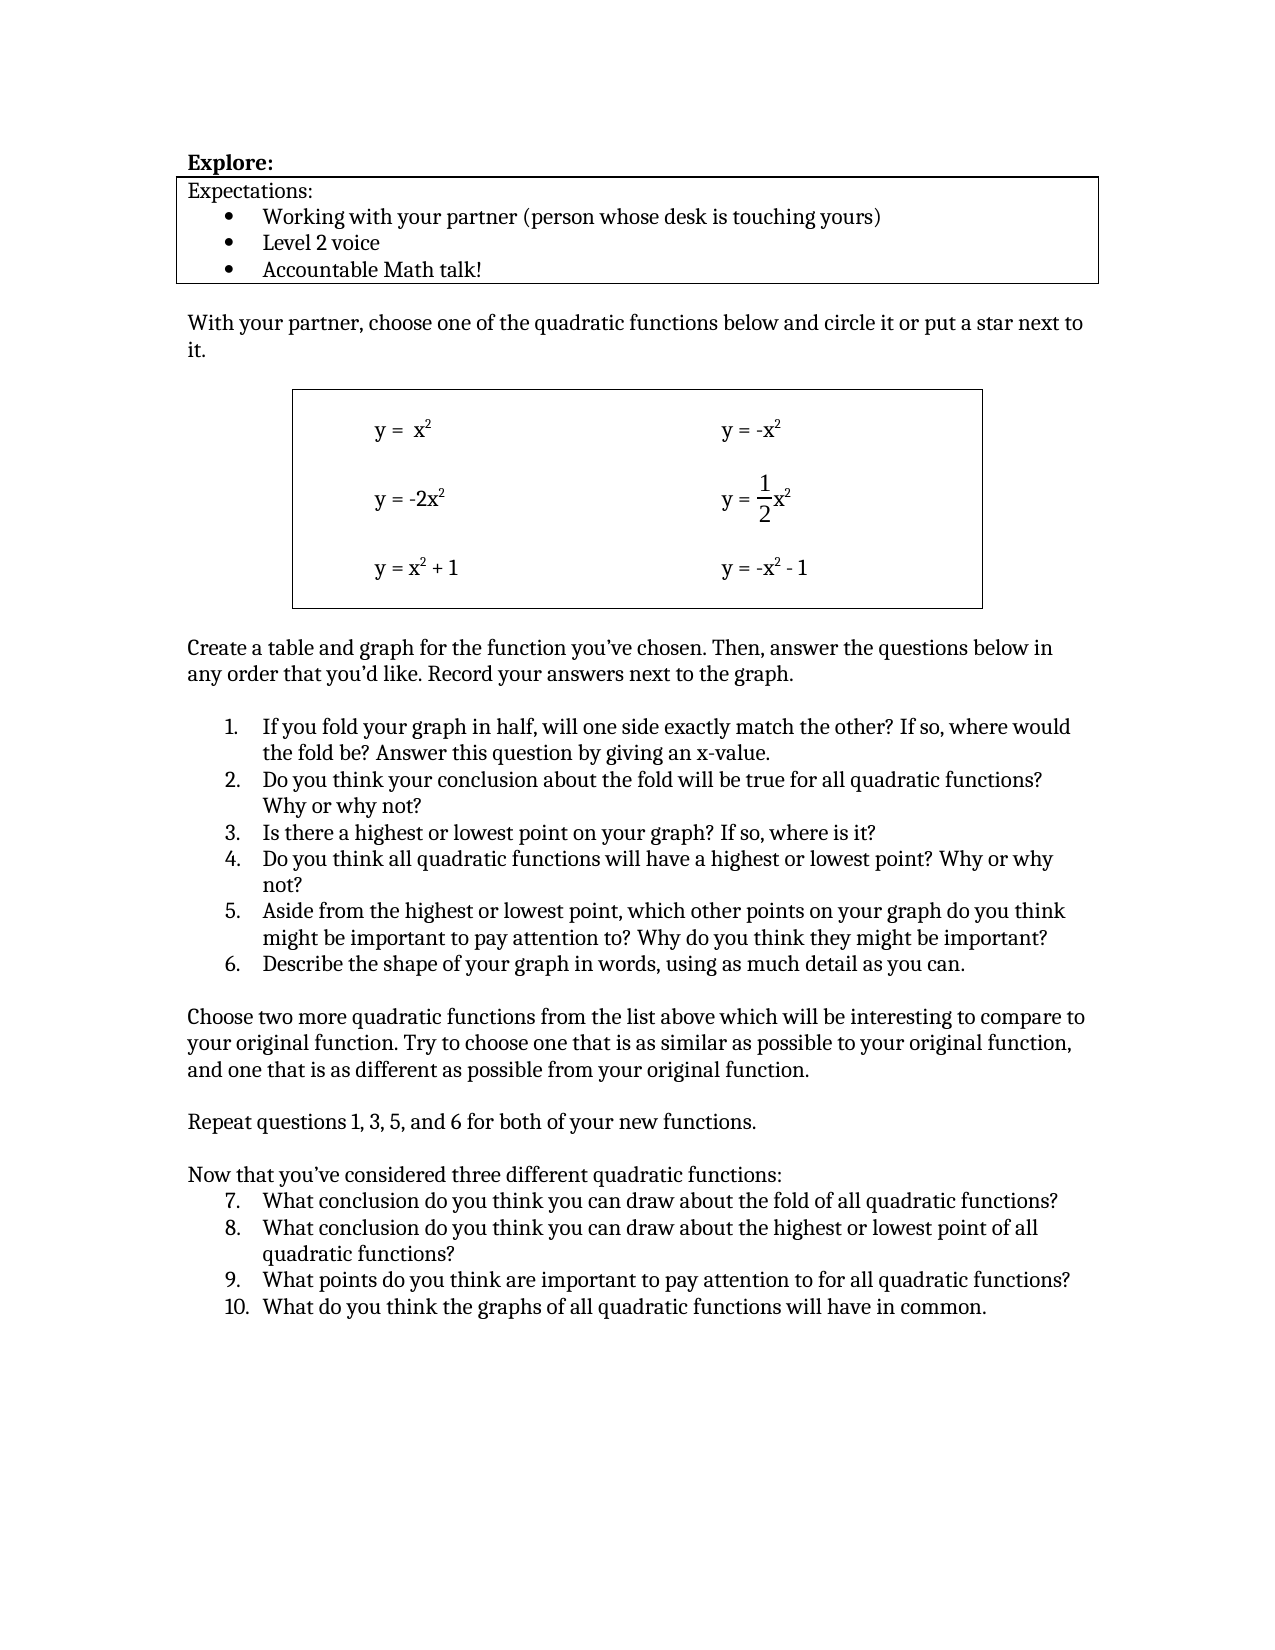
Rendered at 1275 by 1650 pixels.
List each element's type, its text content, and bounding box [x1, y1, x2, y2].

text Repeat questions 1, 3, 5, and 6 for both of your new functions. [187, 1109, 1087, 1136]
text Create a table and graph for the function you’ve chosen. Then, answer the questions below in any order that you’d like. Record your answers next to the graph. [187, 635, 1087, 687]
text Explore: [187, 150, 1087, 176]
list What do you think the graphs of all quadratic functions will have in common. [225, 1294, 1087, 1320]
list Do you think your conclusion about the fold will be true for all quadratic functions? Why or why not? [225, 767, 1087, 819]
list Is there a highest or lowest point on your graph? If so, where is it? [225, 819, 1087, 846]
list If you fold your graph in half, will one side exactly match the other? If so, where would the fold be? Answer this question by giving an x-value. [225, 714, 1087, 767]
table_header Expectations: Working with your partner (person whose desk is touching yours) Level 2 voice Accountable Math talk! [177, 178, 1098, 283]
list Do you think all quadratic functions will have a highest or lowest point? Why or why not? [225, 846, 1087, 898]
list Aside from the highest or lowest point, which other points on your graph do you think might be important to pay attention to? Why do you think they might be important? [225, 898, 1087, 951]
list What conclusion do you think you can draw about the highest or lowest point of all quadratic functions? [225, 1214, 1087, 1267]
table_header y = x2 y = -x2 y = -2x2 y = x2 y = x2 + 1 y = -x2 - 1 [293, 390, 982, 607]
text Now that you’ve considered three different quadratic functions: [187, 1162, 1087, 1188]
list What points do you think are important to pay attention to for all quadratic functions? [225, 1267, 1087, 1294]
list What conclusion do you think you can draw about the fold of all quadratic functions? [225, 1188, 1087, 1214]
list Describe the shape of your graph in words, using as much detail as you can. [225, 951, 1087, 977]
text With your partner, choose one of the quadratic functions below and circle it or put a star next to it. [187, 310, 1087, 363]
text Choose two more quadratic functions from the list above which will be interesting to compare to your original function. Try to choose one that is as similar as possible to your original function, and one that is as different as possible from your original function. [187, 1004, 1087, 1083]
